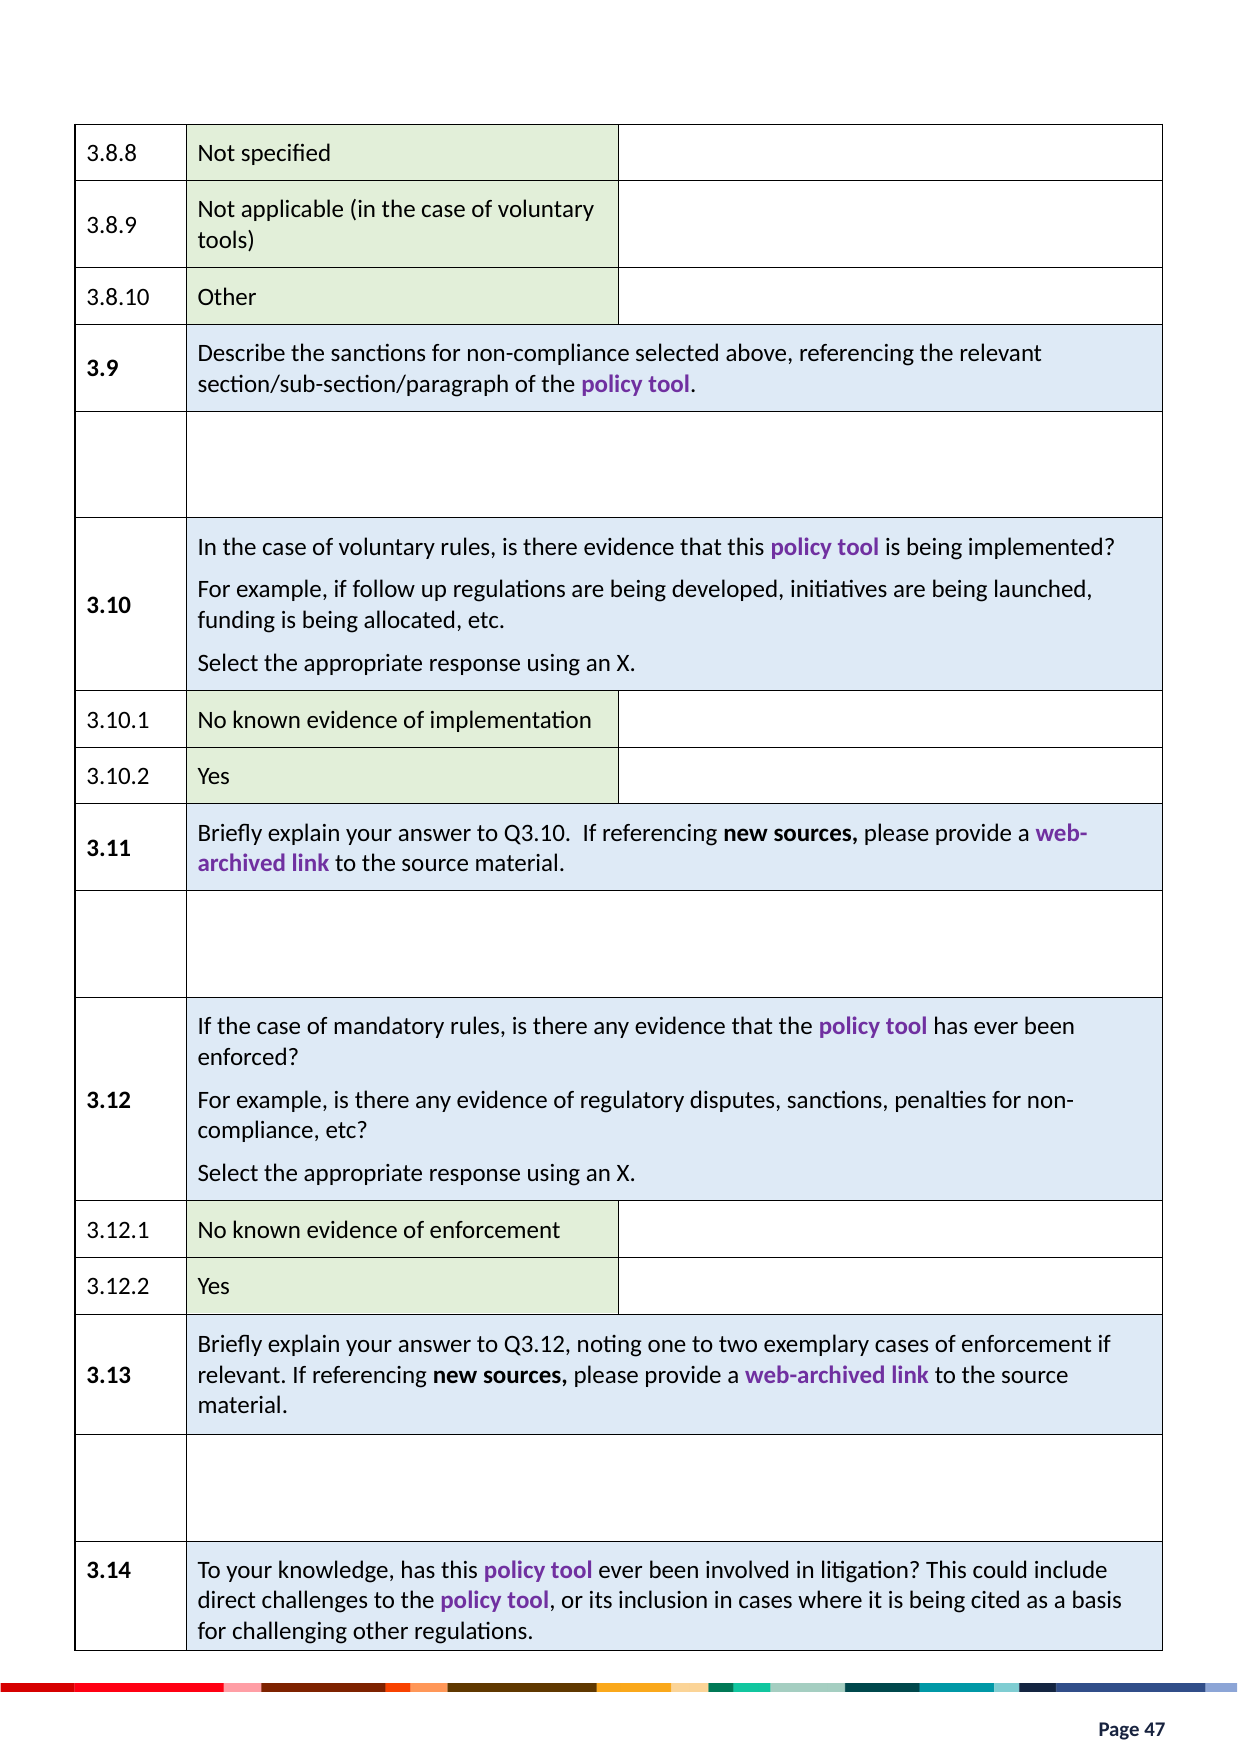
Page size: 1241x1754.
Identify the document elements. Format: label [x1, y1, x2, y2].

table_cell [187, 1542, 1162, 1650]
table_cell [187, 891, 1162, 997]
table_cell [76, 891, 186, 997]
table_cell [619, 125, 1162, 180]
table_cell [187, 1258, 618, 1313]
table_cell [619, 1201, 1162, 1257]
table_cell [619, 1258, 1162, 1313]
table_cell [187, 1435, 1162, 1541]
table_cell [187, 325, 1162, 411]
picture [0, 1683, 1236, 1692]
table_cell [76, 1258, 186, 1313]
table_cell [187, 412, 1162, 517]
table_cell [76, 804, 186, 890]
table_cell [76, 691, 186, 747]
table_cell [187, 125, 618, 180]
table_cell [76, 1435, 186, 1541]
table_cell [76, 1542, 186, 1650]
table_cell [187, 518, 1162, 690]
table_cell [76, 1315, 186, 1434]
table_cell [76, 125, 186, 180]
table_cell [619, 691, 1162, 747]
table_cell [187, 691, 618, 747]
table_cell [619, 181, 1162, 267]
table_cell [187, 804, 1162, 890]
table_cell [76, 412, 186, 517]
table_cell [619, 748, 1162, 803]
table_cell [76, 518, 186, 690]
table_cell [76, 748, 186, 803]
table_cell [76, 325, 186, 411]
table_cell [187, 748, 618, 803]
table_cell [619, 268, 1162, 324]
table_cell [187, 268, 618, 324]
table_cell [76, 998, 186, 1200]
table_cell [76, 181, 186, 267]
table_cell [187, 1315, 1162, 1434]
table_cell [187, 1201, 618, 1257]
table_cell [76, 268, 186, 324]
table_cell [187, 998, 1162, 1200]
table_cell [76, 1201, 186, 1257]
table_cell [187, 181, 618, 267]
